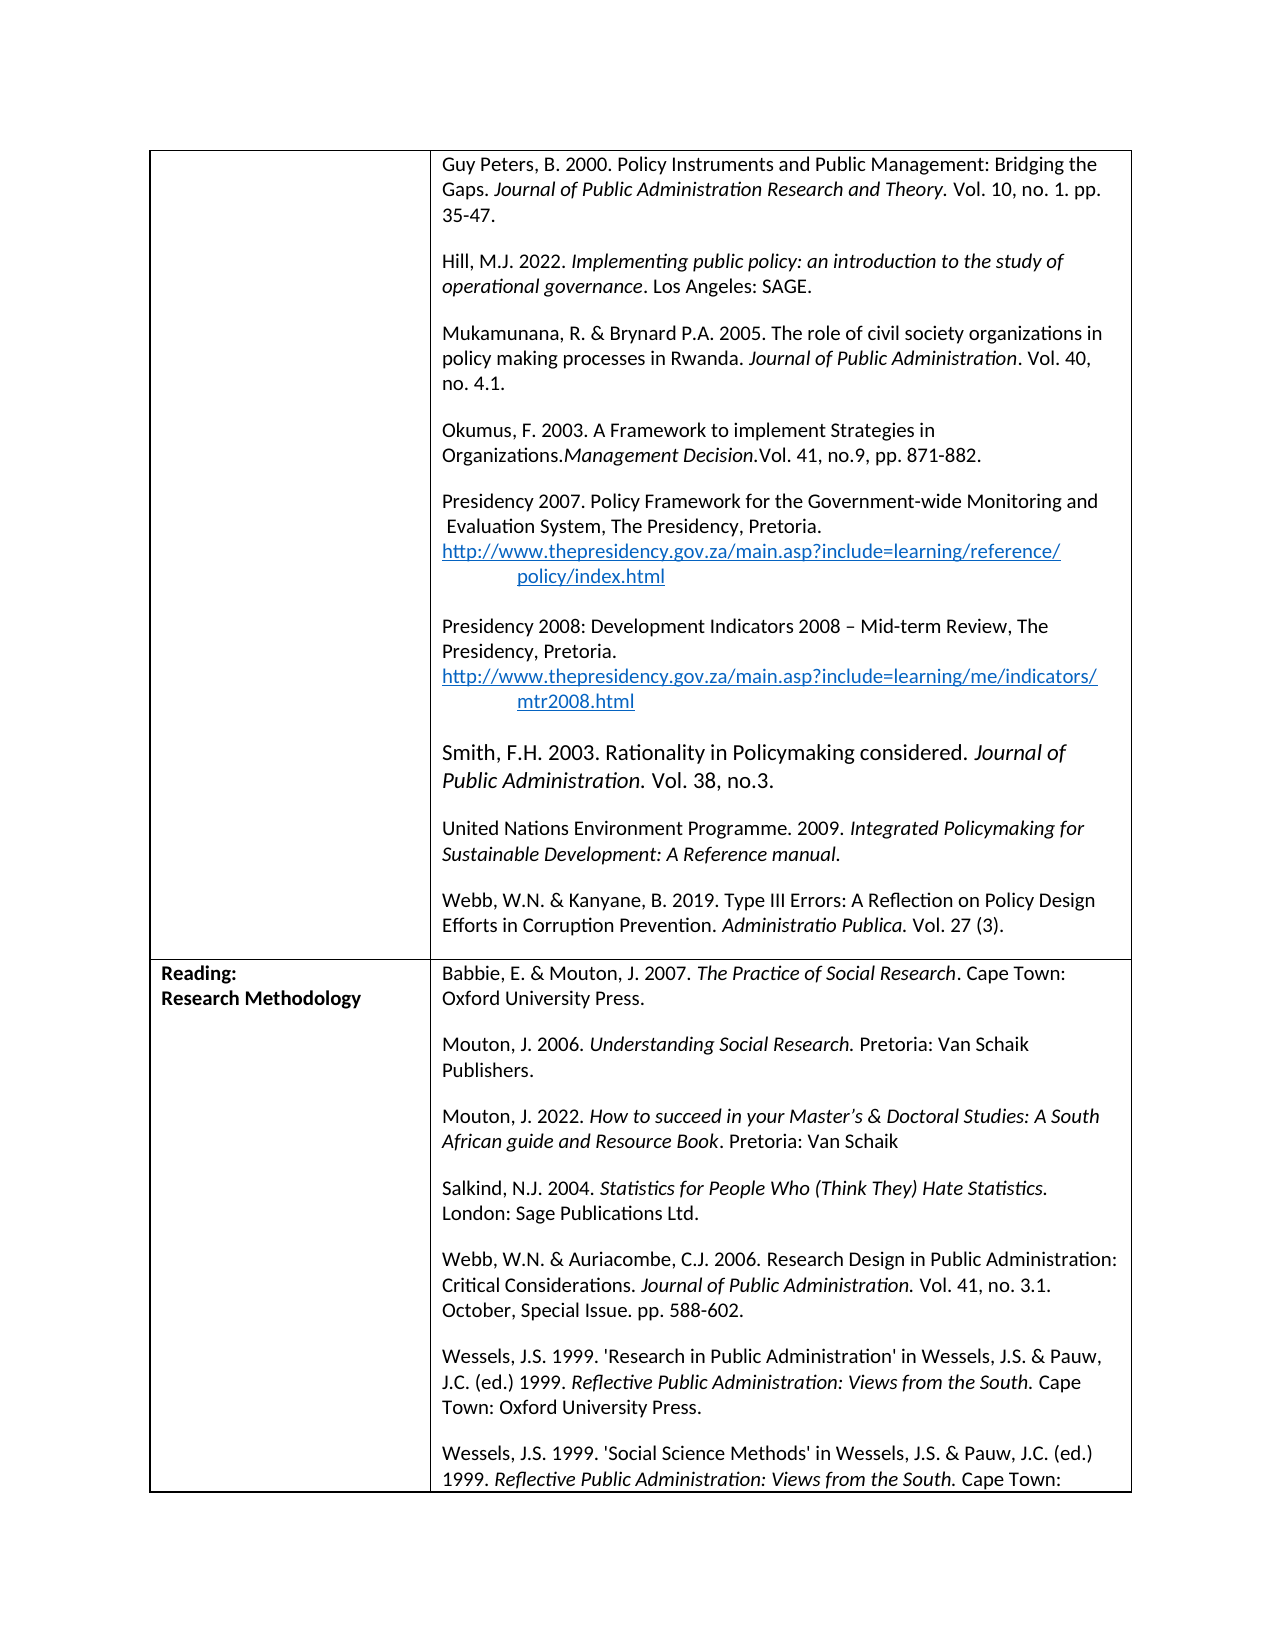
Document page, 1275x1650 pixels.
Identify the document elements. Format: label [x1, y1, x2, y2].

table_cell [151, 960, 430, 1491]
table_cell [151, 151, 430, 959]
table_cell [431, 960, 1131, 1491]
table_cell [431, 151, 1131, 959]
